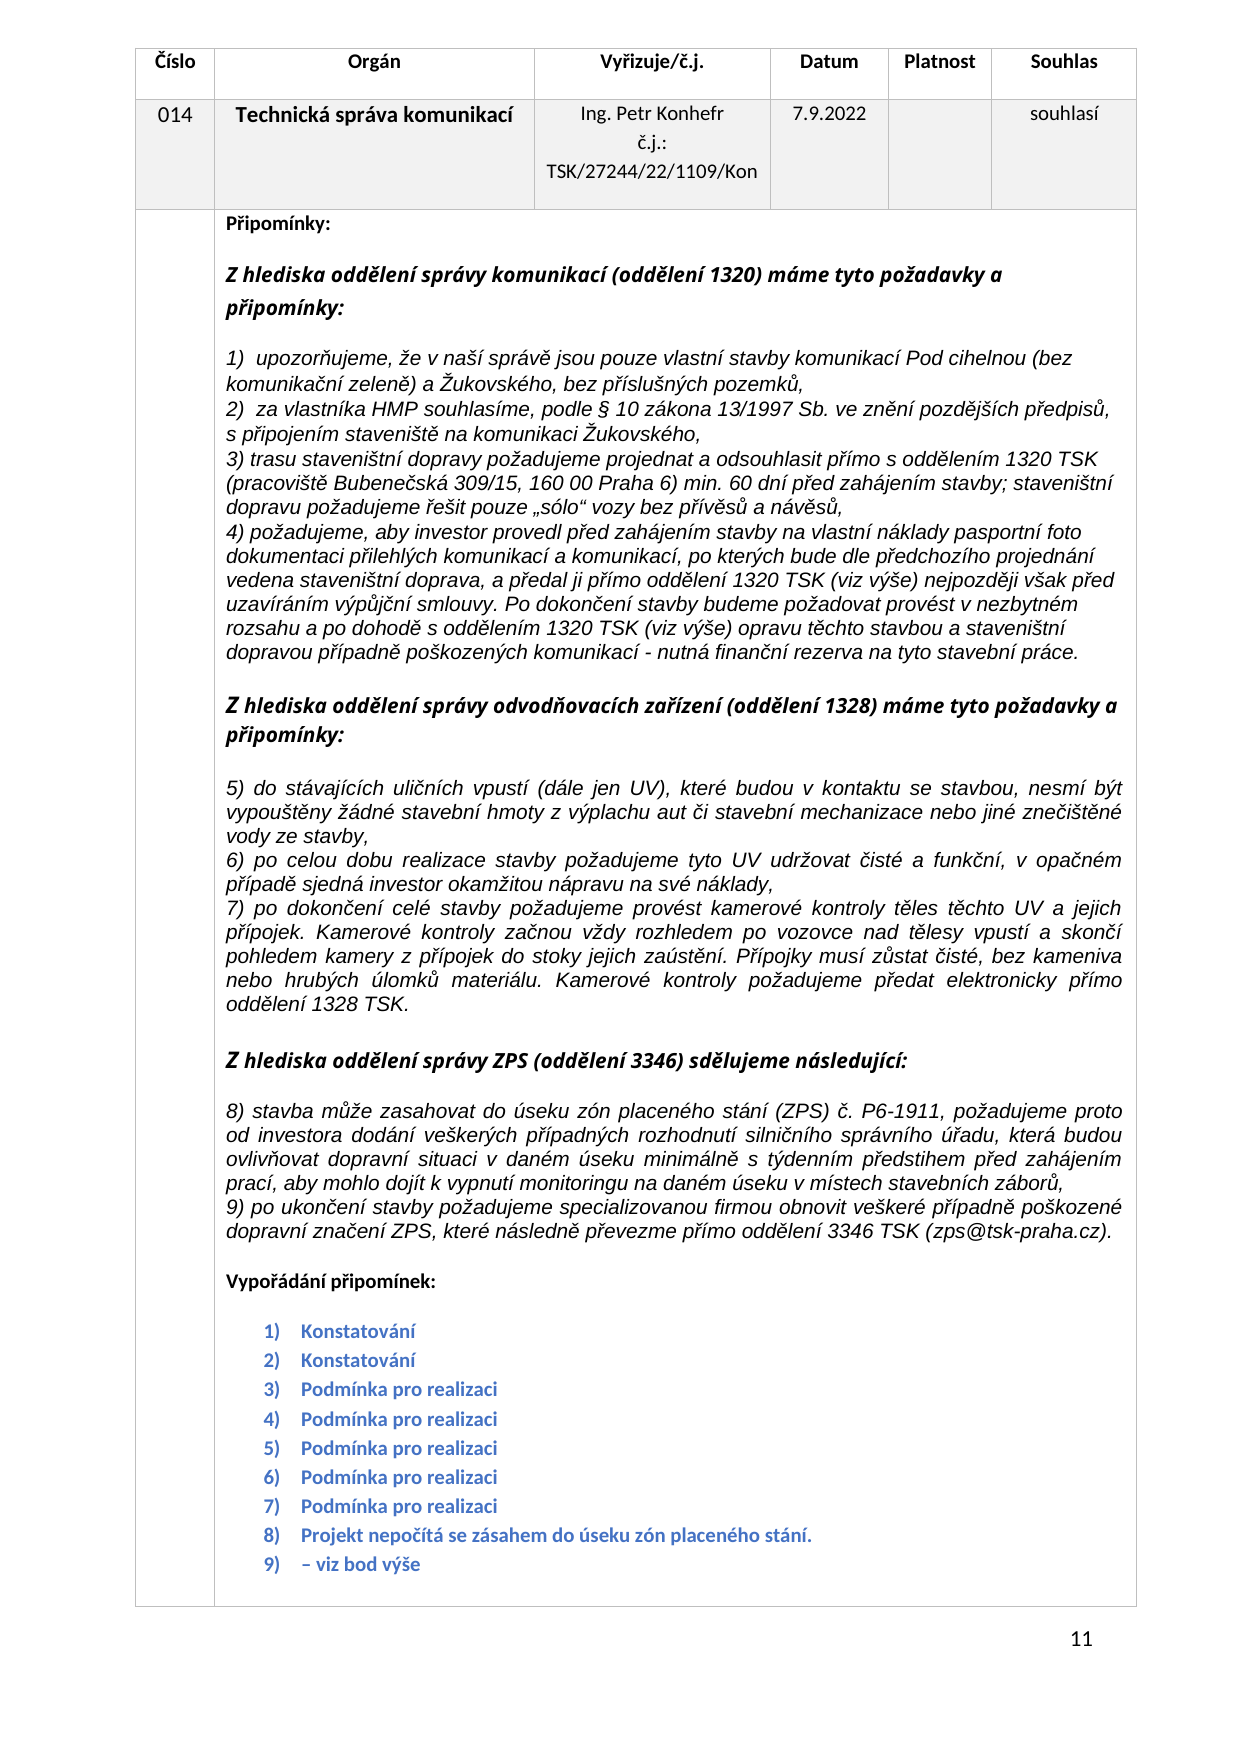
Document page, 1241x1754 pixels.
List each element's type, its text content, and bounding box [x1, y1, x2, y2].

table_header Datum [771, 49, 888, 99]
table_cell Připomínky: Z hlediska oddělení správy komunikací (oddělení 1320) máme tyto požadavky a připomínky: 1) upozorňujeme, že v naší správě jsou pouze vlastní stavby komunikací Pod cihelnou (bez komunikační zeleně) a Žukovského, bez příslušných pozemků, 2) za vlastníka HMP souhlasíme, podle § 10 zákona 13/1997 Sb. ve znění pozdějších předpisů, s připojením staveniště na komunikaci Žukovského, 3) trasu staveništní dopravy požadujeme projednat a odsouhlasit přímo s oddělením 1320 TSK (pracoviště Bubenečská 309/15, 160 00 Praha 6) min. 60 dní před zahájením stavby; staveništní dopravu požadujeme řešit pouze „sólo“ vozy bez přívěsů a návěsů, 4) požadujeme, aby investor provedl před zahájením stavby na vlastní náklady pasportní foto dokumentaci přilehlých komunikací a komunikací, po kterých bude dle předchozího projednání vedena staveništní doprava, a předal ji přímo oddělení 1320 TSK (viz výše) nejpozději však před uzavíráním výpůjční smlouvy. Po dokončení stavby budeme požadovat provést v nezbytném rozsahu a po dohodě s oddělením 1320 TSK (viz výše) opravu těchto stavbou a staveništní dopravou případně poškozených komunikací - nutná finanční rezerva na tyto stavební práce. Z hlediska oddělení správy odvodňovacích zařízení (oddělení 1328) máme tyto požadavky a připomínky: 5) do stávajících uličních vpustí (dále jen UV), které budou v kontaktu se stavbou, nesmí být vypouštěny žádné stavební hmoty z výplachu aut či stavební mechanizace nebo jiné znečištěné vody ze stavby, 6) po celou dobu realizace stavby požadujeme tyto UV udržovat čisté a funkční, v opačném případě sjedná investor okamžitou nápravu na své náklady, 7) po dokončení celé stavby požadujeme provést kamerové kontroly těles těchto UV a jejich přípojek. Kamerové kontroly začnou vždy rozhledem po vozovce nad tělesy vpustí a skončí pohledem kamery z přípojek do stoky jejich zaústění. Přípojky musí zůstat čisté, bez kameniva nebo hrubých úlomků materiálu. Kamerové kontroly požadujeme předat elektronicky přímo oddělení 1328 TSK. Z hlediska oddělení správy ZPS (oddělení 3346) sdělujeme následující: 8) stavba může zasahovat do úseku zón placeného stání (ZPS) č. P6-1911, požadujeme proto od investora dodání veškerých případných rozhodnutí silničního správního úřadu, která budou ovlivňovat dopravní situaci v daném úseku minimálně s týdenním předstihem před zahájením prací, aby mohlo dojít k vypnutí monitoringu na daném úseku v místech stavebních záborů, 9) po ukončení stavby požadujeme specializovanou firmou obnovit veškeré případně poškozené dopravní značení ZPS, které následně převezme přímo oddělení 3346 TSK (zps@tsk-praha.cz). Vypořádání připomínek: Konstatování Konstatování Podmínka pro realizaci Podmínka pro realizaci Podmínka pro realizaci Podmínka pro realizaci Podmínka pro realizaci Projekt nepočítá se zásahem do úseku zón placeného stání. – viz bod výše [215, 210, 1136, 1606]
table_cell Ing. Petr Konhefr č.j.: TSK/27244/22/1109/Kon [535, 100, 770, 209]
table_header Orgán [215, 49, 534, 99]
table_header Souhlas [992, 49, 1136, 99]
table_cell 7.9.2022 [771, 100, 888, 209]
table_cell [136, 210, 214, 1606]
table_cell [889, 100, 991, 209]
table_cell souhlasí [992, 100, 1136, 209]
table_cell Technická správa komunikací [215, 100, 534, 209]
table_header Platnost [889, 49, 991, 99]
table_header Číslo [136, 49, 214, 99]
table_cell 014 [136, 100, 214, 209]
table_header Vyřizuje/č.j. [535, 49, 770, 99]
